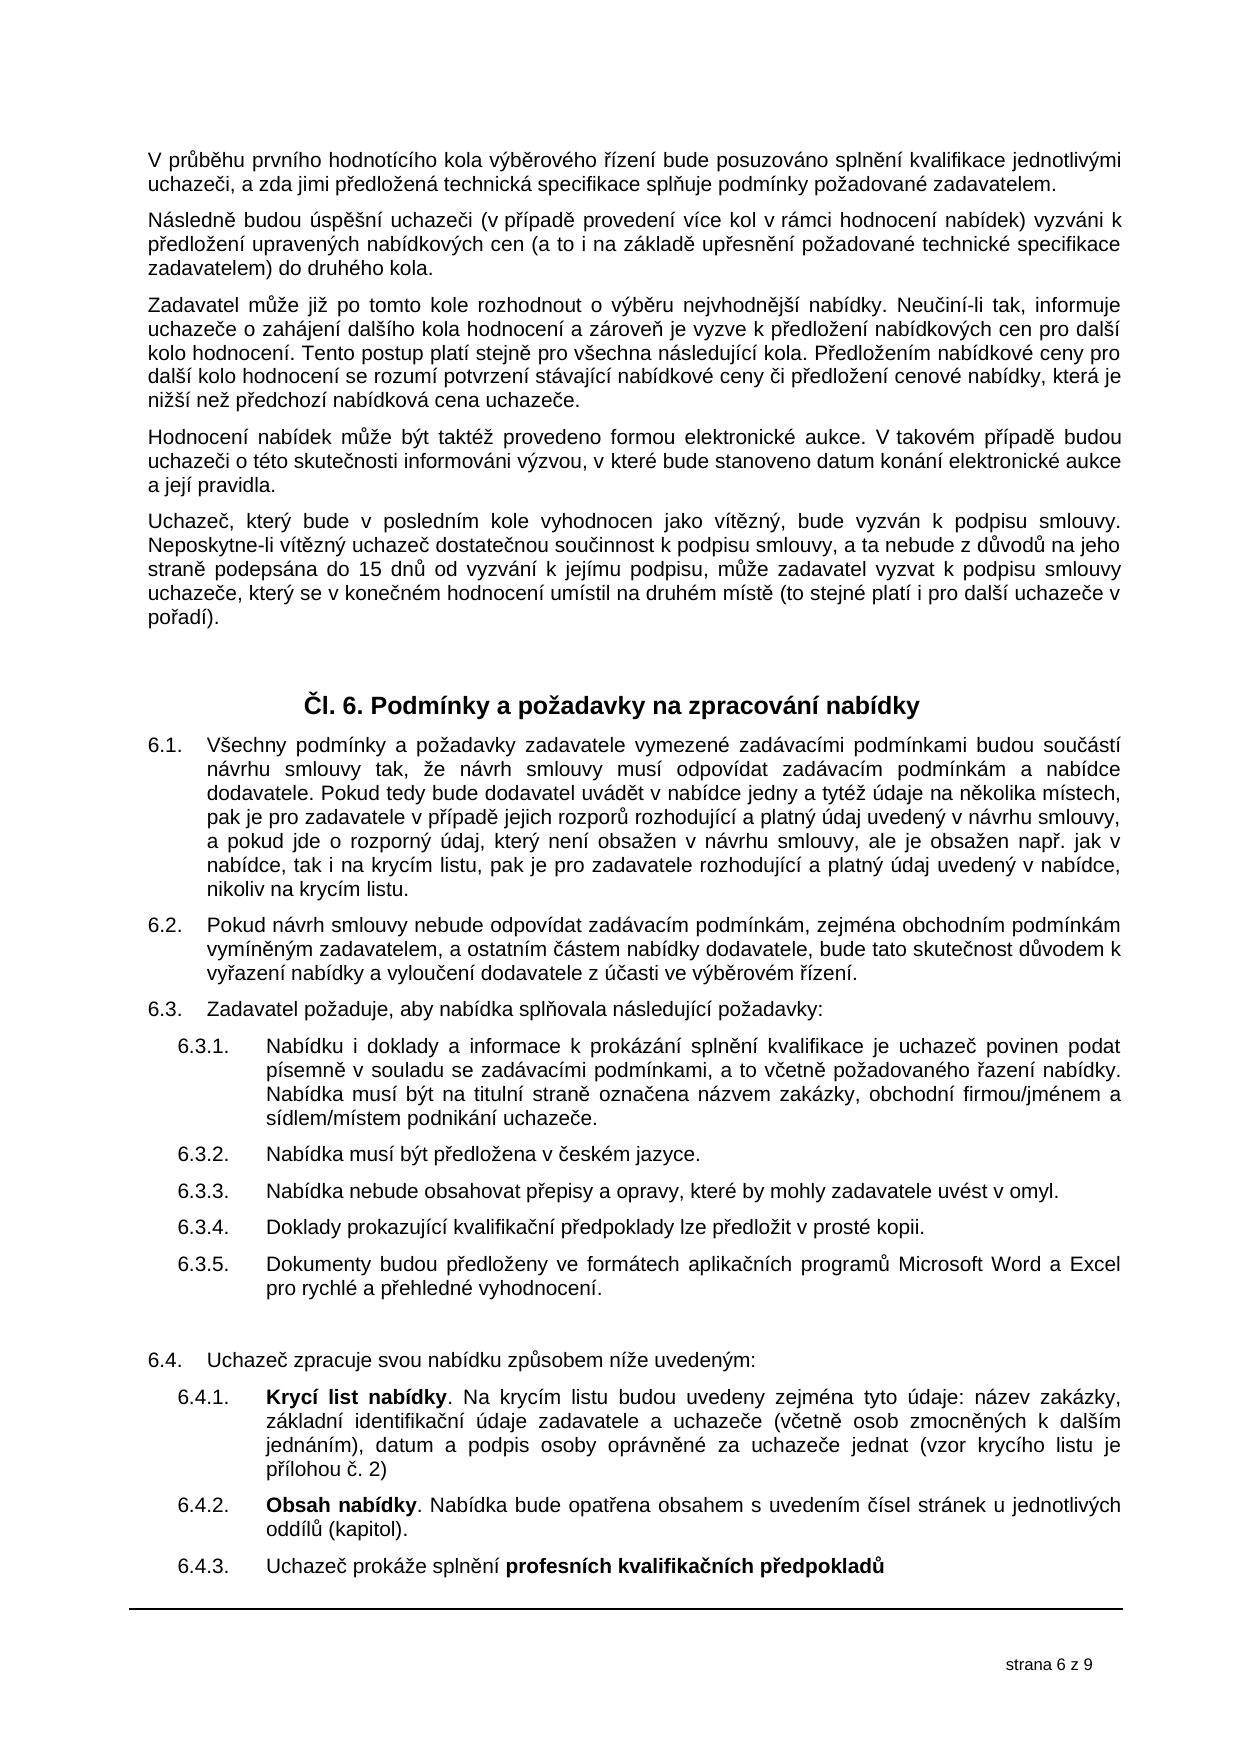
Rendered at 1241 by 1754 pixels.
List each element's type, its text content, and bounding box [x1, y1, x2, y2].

text Krycí list nabídky. Na krycím listu budou uvedeny zejména tyto údaje: název zakázky, základní identifikační údaje zadavatele a uchazeče (včetně osob zmocněných k dalším jednáním), datum a podpis osoby oprávněné za uchazeče jednat (vzor krycího listu je přílohou č. 2) [177, 1385, 1122, 1481]
text Uchazeč zpracuje svou nabídku způsobem níže uvedeným: [148, 1348, 1122, 1372]
text V průběhu prvního hodnotícího kola výběrového řízení bude posuzováno splnění kvalifikace jednotlivými uchazeči, a zda jimi předložená technická specifikace splňuje podmínky požadované zadavatelem. [148, 148, 1122, 196]
text Nabídka nebude obsahovat přepisy a opravy, které by mohly zadavatele uvést v omyl. [177, 1178, 1122, 1202]
text Nabídku i doklady a informace k prokázání splnění kvalifikace je uchazeč povinen podat písemně v souladu se zadávacími podmínkami, a to včetně požadovaného řazení nabídky. Nabídka musí být na titulní straně označena názvem zakázky, obchodní firmou/jménem a sídlem/místem podnikání uchazeče. [177, 1034, 1122, 1129]
text Pokud návrh smlouvy nebude odpovídat zadávacím podmínkám, zejména obchodním podmínkám vymíněným zadavatelem, a ostatním částem nabídky dodavatele, bude tato skutečnost důvodem k vyřazení nabídky a vyloučení dodavatele z účasti ve výběrovém řízení. [148, 913, 1122, 985]
text Zadavatel může již po tomto kole rozhodnout o výběru nejvhodnější nabídky. Neučiní-li tak, informuje uchazeče o zahájení dalšího kola hodnocení a zároveň je vyzve k předložení nabídkových cen pro další kolo hodnocení. Tento postup platí stejně pro všechna následující kola. Předložením nabídkové ceny pro další kolo hodnocení se rozumí potvrzení stávající nabídkové ceny či předložení cenové nabídky, která je nižší než předchozí nabídková cena uchazeče. [148, 292, 1122, 412]
text Uchazeč prokáže splnění profesních kvalifikačních předpokladů [177, 1553, 1122, 1577]
text Zadavatel požaduje, aby nabídka splňovala následující požadavky: [148, 997, 1122, 1021]
text Uchazeč, který bude v posledním kole vyhodnocen jako vítězný, bude vyzván k podpisu smlouvy. Neposkytne-li vítězný uchazeč dostatečnou součinnost k podpisu smlouvy, a ta nebude z důvodů na jeho straně podepsána do 15 dnů od vyzvání k jejímu podpisu, může zadavatel vyzvat k podpisu smlouvy uchazeče, který se v konečném hodnocení umístil na druhém místě (to stejné platí i pro další uchazeče v pořadí). [148, 509, 1122, 629]
text Obsah nabídky. Nabídka bude opatřena obsahem s uvedením čísel stránek u jednotlivých oddílů (kapitol). [177, 1493, 1122, 1541]
text Následně budou úspěšní uchazeči (v případě provedení více kol v rámci hodnocení nabídek) vyzváni k předložení upravených nabídkových cen (a to i na základě upřesnění požadované technické specifikace zadavatelem) do druhého kola. [148, 208, 1122, 280]
text Doklady prokazující kvalifikační předpoklady lze předložit v prosté kopii. [177, 1215, 1122, 1239]
text Nabídka musí být předložena v českém jazyce. [177, 1142, 1122, 1166]
text Dokumenty budou předloženy ve formátech aplikačních programů Microsoft Word a Excel pro rychlé a přehledné vyhodnocení. [177, 1251, 1122, 1299]
text Podmínky a požadavky na zpracování nabídky [102, 691, 1122, 720]
text Hodnocení nabídek může být taktéž provedeno formou elektronické aukce. V takovém případě budou uchazeči o této skutečnosti informováni výzvou, v které bude stanoveno datum konání elektronické aukce a její pravidla. [148, 425, 1122, 497]
text Všechny podmínky a požadavky zadavatele vymezené zadávacími podmínkami budou součástí návrhu smlouvy tak, že návrh smlouvy musí odpovídat zadávacím podmínkám a nabídce dodavatele. Pokud tedy bude dodavatel uvádět v nabídce jedny a tytéž údaje na několika místech, pak je pro zadavatele v případě jejich rozporů rozhodující a platný údaj uvedený v návrhu smlouvy, a pokud jde o rozporný údaj, který není obsažen v návrhu smlouvy, ale je obsažen např. jak v nabídce, tak i na krycím listu, pak je pro zadavatele rozhodující a platný údaj uvedený v nabídce, nikoliv na krycím listu. [148, 733, 1122, 900]
